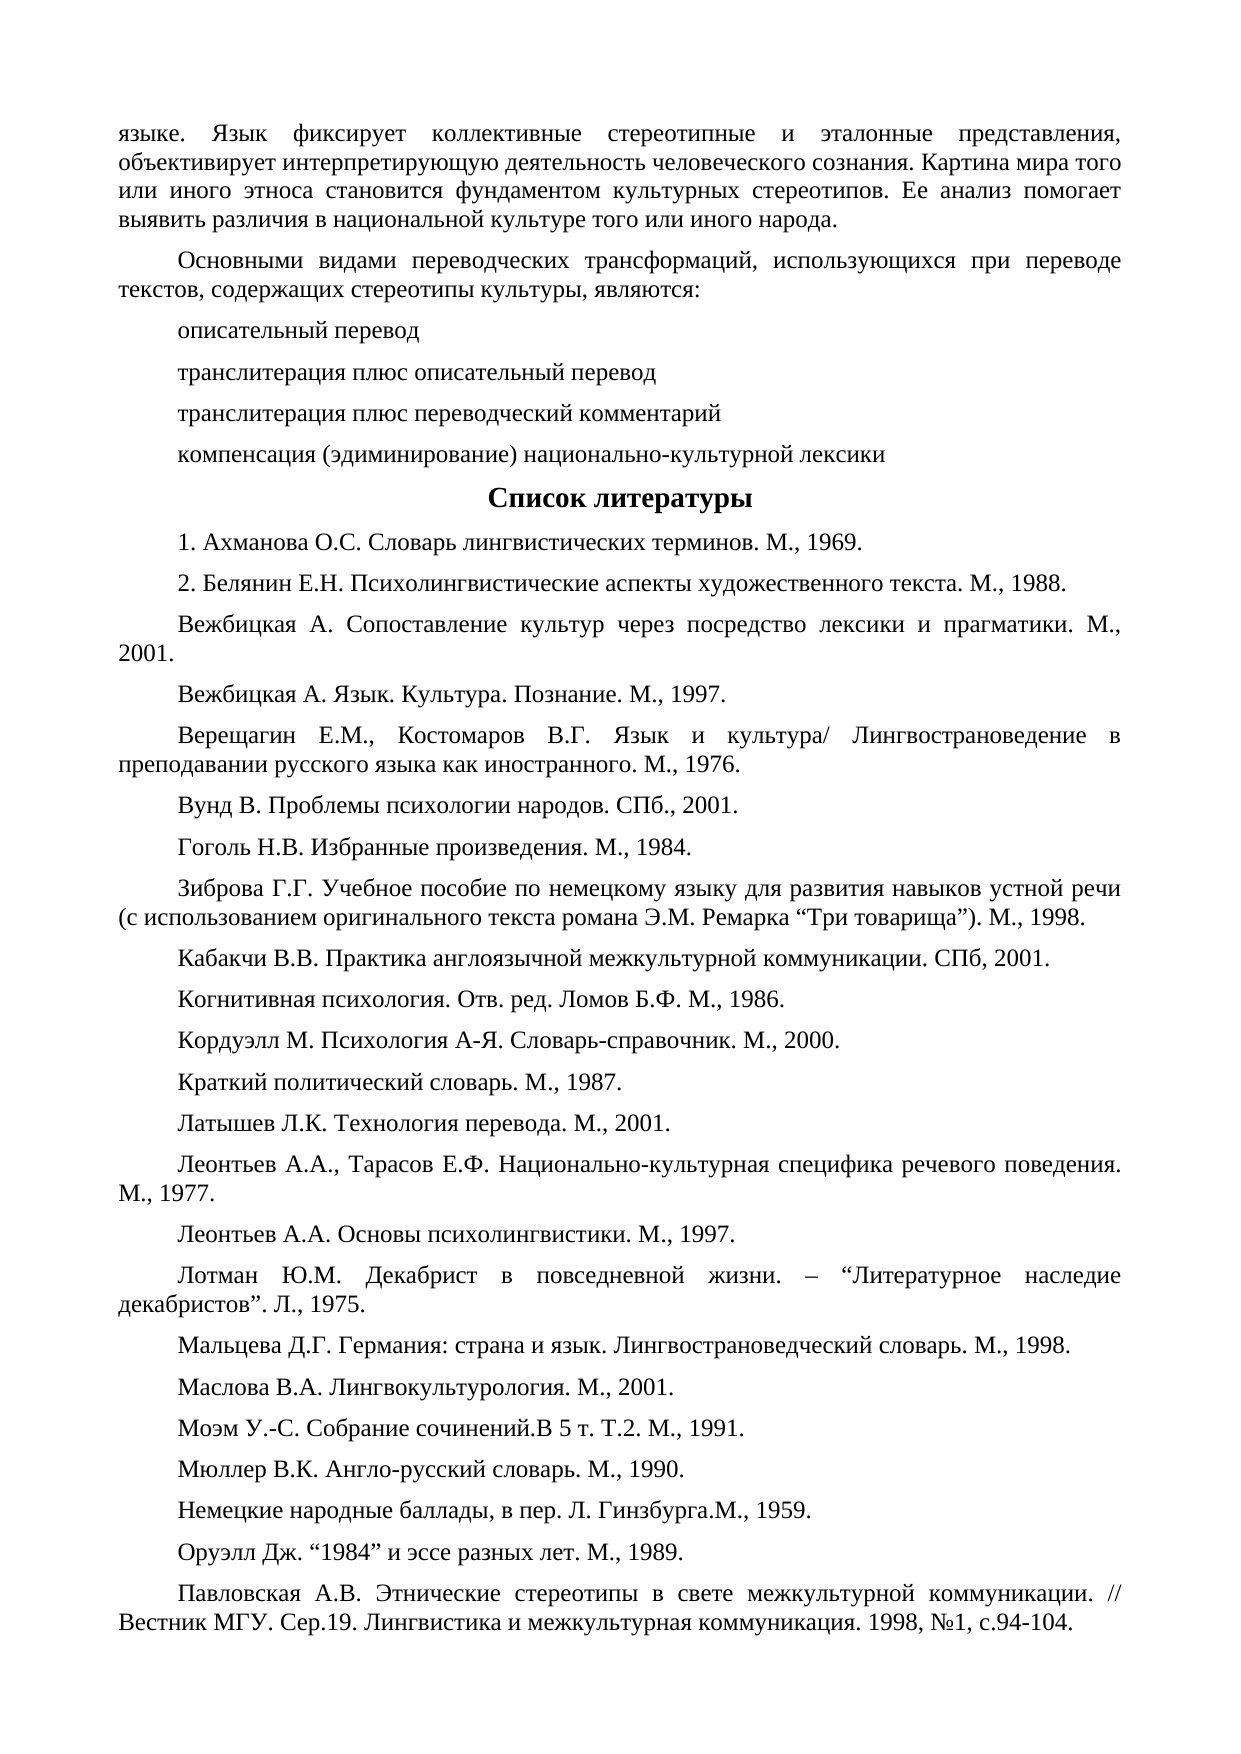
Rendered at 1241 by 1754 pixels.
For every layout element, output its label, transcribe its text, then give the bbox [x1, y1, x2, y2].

text Лотман Ю.М. Декабрист в повседневной жизни. – “Литературное наследие декабристов”. Л., 1975. [118, 1260, 1122, 1318]
text Мюллер В.К. Англо-русский словарь. М., 1990. [118, 1454, 1122, 1483]
text 2. Белянин Е.Н. Психолингвистические аспекты художественного текста. М., 1988. [118, 568, 1122, 597]
text компенсация (эдиминирование) национально-культурной лексики [118, 439, 1122, 468]
text Моэм У.-С. Собрание сочинений.В 5 т. Т.2. М., 1991. [118, 1413, 1122, 1442]
text Когнитивная психология. Отв. ред. Ломов Б.Ф. М., 1986. [118, 984, 1122, 1013]
text Латышев Л.К. Технология перевода. М., 2001. [118, 1108, 1122, 1137]
text транслитерация плюс описательный перевод [118, 357, 1122, 386]
text Леонтьев А.А., Тарасов Е.Ф. Национально-культурная специфика речевого поведения. М., 1977. [118, 1149, 1122, 1207]
text Немецкие народные баллады, в пер. Л. Гинзбурга.М., 1959. [118, 1495, 1122, 1524]
text Зиброва Г.Г. Учебное пособие по немецкому языку для развития навыков устной речи (с использованием оригинального текста романа Э.М. Ремарка “Три товарища”). М., 1998. [118, 873, 1122, 930]
text Мальцева Д.Г. Германия: страна и язык. Лингвострановедческий словарь. М., 1998. [118, 1330, 1122, 1359]
text Кордуэлл М. Психология А-Я. Словарь-справочник. М., 2000. [118, 1025, 1122, 1054]
text Основными видами переводческих трансформаций, использующихся при переводе текстов, содержащих стереотипы культуры, являются: [118, 246, 1122, 303]
text Кабакчи В.В. Практика англоязычной межкультурной коммуникации. СПб, 2001. [118, 943, 1122, 972]
text Краткий политический словарь. М., 1987. [118, 1067, 1122, 1095]
text Верещагин Е.М., Костомаров В.Г. Язык и культура/ Лингвострановедение в преподавании русского языка как иностранного. М., 1976. [118, 720, 1122, 778]
text Гоголь Н.В. Избранные произведения. М., 1984. [118, 832, 1122, 860]
text транслитерация плюс переводческий комментарий [118, 398, 1122, 427]
text описательный перевод [118, 316, 1122, 344]
text Маслова В.А. Лингвокультурология. М., 2001. [118, 1372, 1122, 1400]
text Оруэлл Дж. “1984” и эссе разных лет. М., 1989. [118, 1537, 1122, 1565]
text Вунд В. Проблемы психологии народов. СПб., 2001. [118, 790, 1122, 819]
text Вежбицкая А. Язык. Культура. Познание. М., 1997. [118, 679, 1122, 708]
text Леонтьев А.А. Основы психолингвистики. М., 1997. [118, 1219, 1122, 1248]
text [118, 118, 1122, 233]
text 1. Ахманова О.С. Словарь лингвистических терминов. М., 1969. [118, 527, 1122, 555]
text Павловская А.В. Этнические стереотипы в свете межкультурной коммуникации. // Вестник МГУ. Сер.19. Лингвистика и межкультурная коммуникация. 1998, №1, с.94-104. [118, 1578, 1122, 1635]
text Вежбицкая А. Сопоставление культур через посредство лексики и прагматики. М., 2001. [118, 609, 1122, 667]
text Список литературы [118, 481, 1122, 514]
